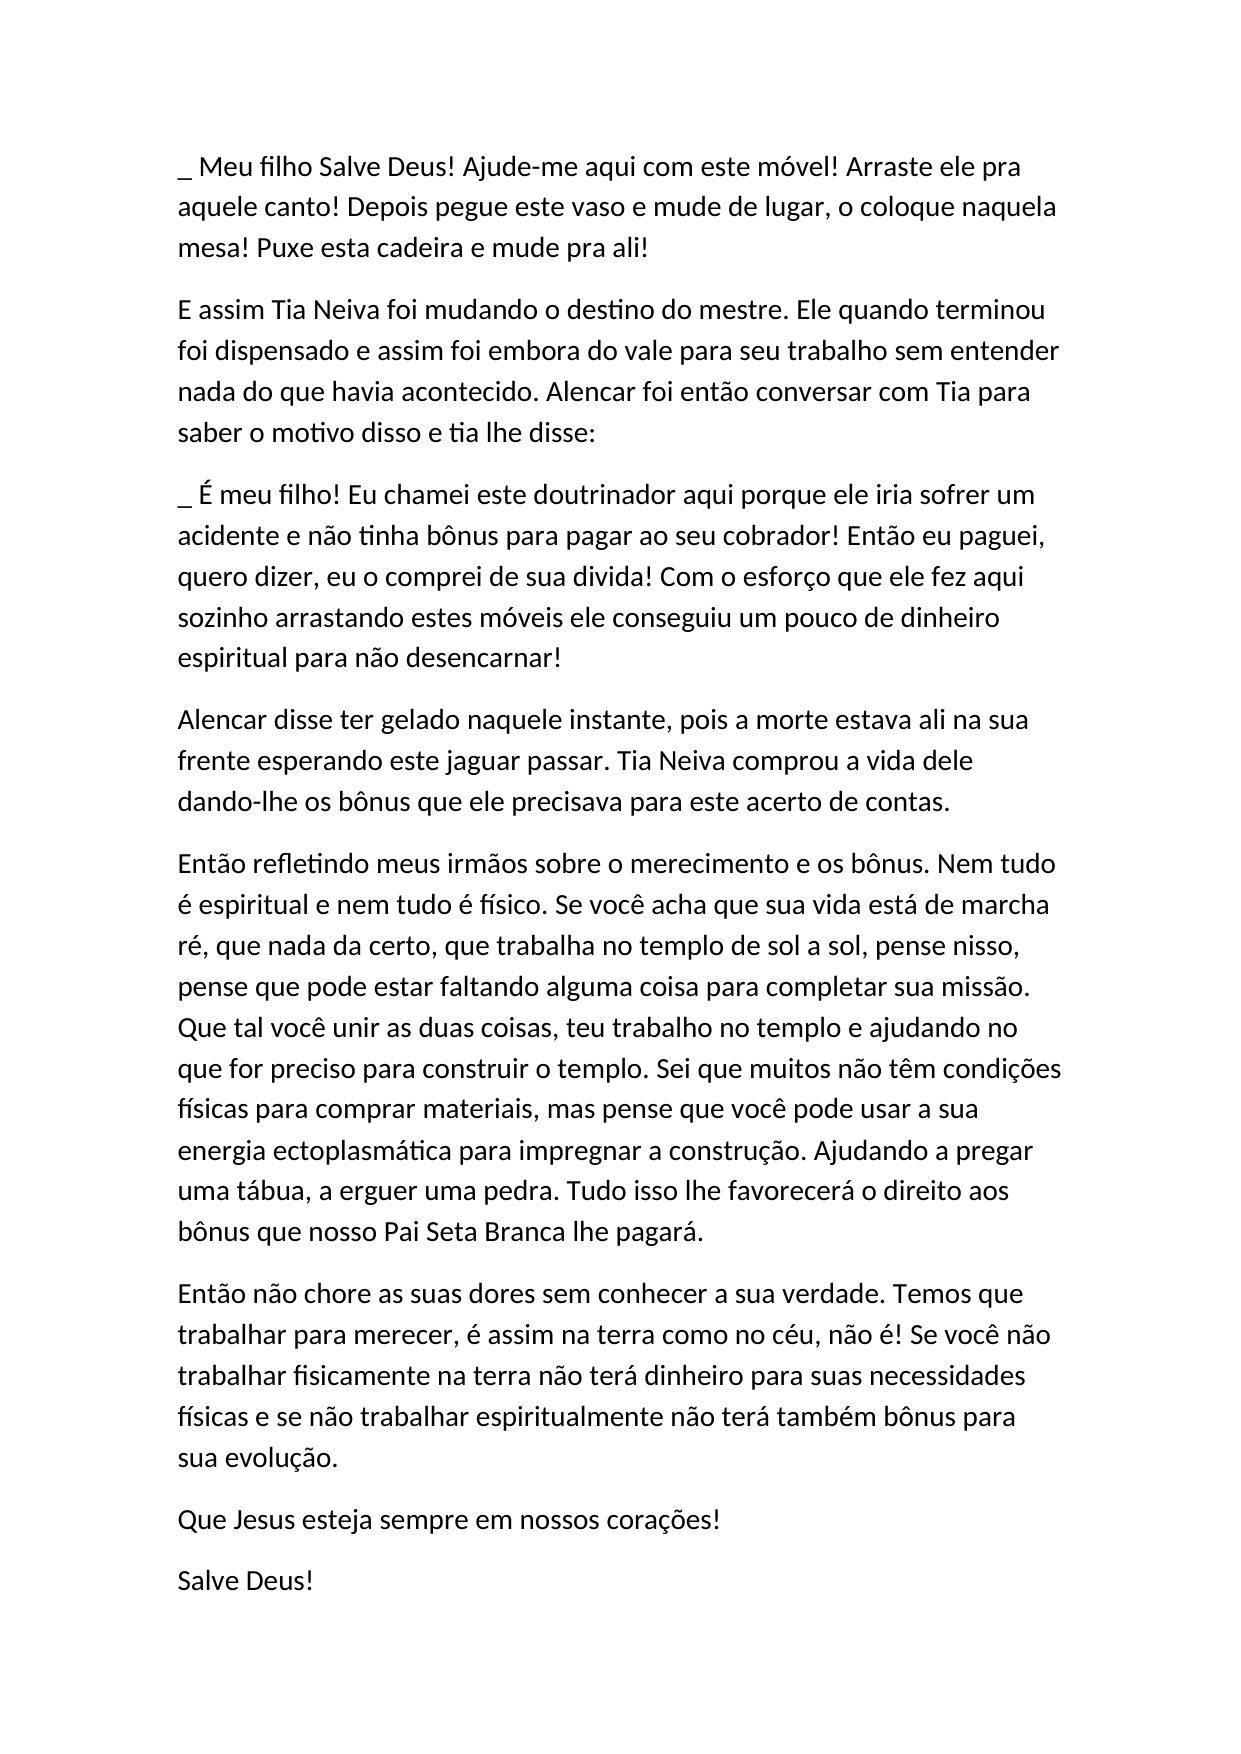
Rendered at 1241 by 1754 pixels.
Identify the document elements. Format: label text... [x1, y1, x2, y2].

text E assim Tia Neiva foi mudando o destino do mestre. Ele quando terminou foi dispensado e assim foi embora do vale para seu trabalho sem entender nada do que havia acontecido. Alencar foi então conversar com Tia para saber o motivo disso e tia lhe disse: [177, 291, 1063, 450]
text _ É meu filho! Eu chamei este doutrinador aqui porque ele iria sofrer um acidente e não tinha bônus para pagar ao seu cobrador! Então eu paguei, quero dizer, eu o comprei de sua divida! Com o esforço que ele fez aqui sozinho arrastando estes móveis ele conseguiu um pouco de dinheiro espiritual para não desencarnar! [177, 476, 1063, 675]
text Salve Deus! [177, 1562, 1063, 1598]
text _ Meu filho Salve Deus! Ajude-me aqui com este móvel! Arraste ele pra aquele canto! Depois pegue este vaso e mude de lugar, o coloque naquela mesa! Puxe esta cadeira e mude pra ali! [177, 148, 1063, 265]
text Que Jesus esteja sempre em nossos corações! [177, 1501, 1063, 1536]
text Alencar disse ter gelado naquele instante, pois a morte estava ali na sua frente esperando este jaguar passar. Tia Neiva comprou a vida dele dando-lhe os bônus que ele precisava para este acerto de contas. [177, 701, 1063, 819]
text Então refletindo meus irmãos sobre o merecimento e os bônus. Nem tudo é espiritual e nem tudo é físico. Se você acha que sua vida está de marcha ré, que nada da certo, que trabalha no templo de sol a sol, pense nisso, pense que pode estar faltando alguma coisa para completar sua missão. Que tal você unir as duas coisas, teu trabalho no templo e ajudando no que for preciso para construir o templo. Sei que muitos não têm condições físicas para comprar materiais, mas pense que você pode usar a sua energia ectoplasmática para impregnar a construção. Ajudando a pregar uma tábua, a erguer uma pedra. Tudo isso lhe favorecerá o direito aos bônus que nosso Pai Seta Branca lhe pagará. [177, 845, 1063, 1249]
text Então não chore as suas dores sem conhecer a sua verdade. Temos que trabalhar para merecer, é assim na terra como no céu, não é! Se você não trabalhar fisicamente na terra não terá dinheiro para suas necessidades físicas e se não trabalhar espiritualmente não terá também bônus para sua evolução. [177, 1275, 1063, 1474]
